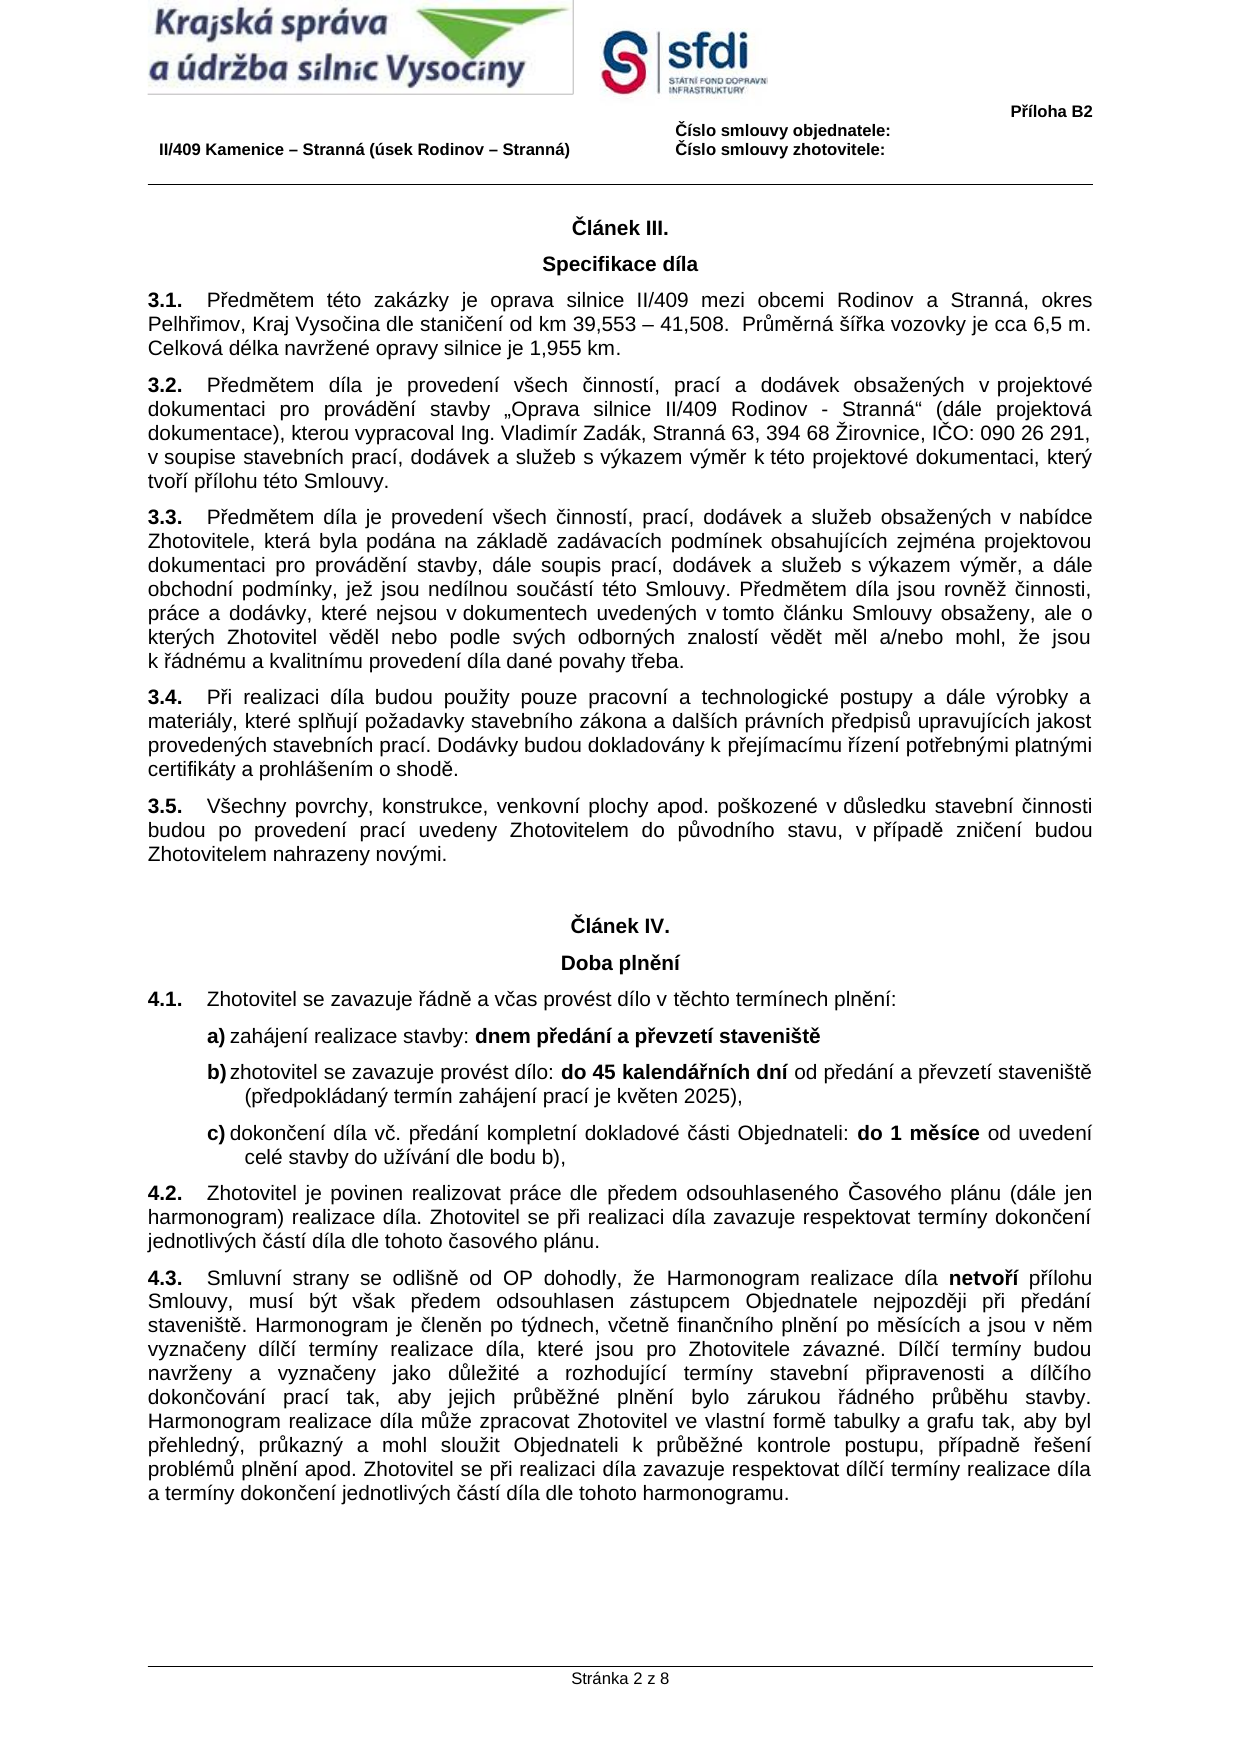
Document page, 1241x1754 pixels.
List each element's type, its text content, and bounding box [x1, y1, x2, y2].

subtitle Specifikace díla [148, 252, 1093, 276]
list zhotovitel se zavazuje provést dílo: do 45 kalendářních dní od předání a převzetí staveniště (předpokládaný termín zahájení prací je květen 2025), [207, 1060, 1093, 1108]
list Všechny povrchy, konstrukce, venkovní plochy apod. poškozené v důsledku stavební činnosti budou po provedení prací uvedeny Zhotovitelem do původního stavu, v případě zničení budou Zhotovitelem nahrazeny novými. [148, 793, 1093, 865]
text Článek III. [148, 215, 1093, 239]
list Zhotovitel je povinen realizovat práce dle předem odsouhlaseného Časového plánu (dále jen harmonogram) realizace díla. Zhotovitel se při realizaci díla zavazuje respektovat termíny dokončení jednotlivých částí díla dle tohoto časového plánu. [148, 1181, 1093, 1253]
subtitle Doba plnění [148, 951, 1093, 975]
list Zhotovitel se zavazuje řádně a včas provést dílo v těchto termínech plnění: [148, 987, 1093, 1011]
picture [598, 14, 768, 108]
list Předmětem díla je provedení všech činností, prací a dodávek obsažených v projektové dokumentaci pro provádění stavby „Oprava silnice II/409 Rodinov - Stranná“ (dále projektová dokumentace), kterou vypracoval Ing. Vladimír Zadák, Stranná 63, 394 68 Žirovnice, IČO: 090 26 291, v soupise stavebních prací, dodávek a služeb s výkazem výměr k této projektové dokumentaci, který tvoří přílohu této Smlouvy. [148, 373, 1093, 492]
list dokončení díla vč. předání kompletní dokladové části Objednateli: do 1 měsíce od uvedení celé stavby do užívání dle bodu b), [207, 1121, 1093, 1168]
list zahájení realizace stavby: dnem předání a převzetí staveniště [207, 1024, 1093, 1048]
list Smluvní strany se odlišně od OP dohodly, že Harmonogram realizace díla netvoří přílohu Smlouvy, musí být však předem odsouhlasen zástupcem Objednatele nejpozději při předání staveniště. Harmonogram je členěn po týdnech, včetně finančního plnění po měsících a jsou v něm vyznačeny dílčí termíny realizace díla, které jsou pro Zhotovitele závazné. Dílčí termíny budou navrženy a vyznačeny jako důležité a rozhodující termíny stavební připravenosti a dílčího dokončování prací tak, aby jejich průběžné plnění bylo zárukou řádného průběhu stavby. Harmonogram realizace díla může zpracovat Zhotovitel ve vlastní formě tabulky a grafu tak, aby byl přehledný, průkazný a mohl sloužit Objednateli k průběžné kontrole postupu, případně řešení problémů plnění apod. Zhotovitel se při realizaci díla zavazuje respektovat dílčí termíny realizace díla a termíny dokončení jednotlivých částí díla dle tohoto harmonogramu. [148, 1265, 1093, 1505]
picture [147, 0, 574, 96]
list Předmětem této zakázky je oprava silnice II/409 mezi obcemi Rodinov a Stranná, okres Pelhřimov, Kraj Vysočina dle staničení od km 39,553 – 41,508. Průměrná šířka vozovky je cca 6,5 m. Celková délka navržené opravy silnice je 1,955 km. [148, 288, 1093, 360]
list Předmětem díla je provedení všech činností, prací, dodávek a služeb obsažených v nabídce Zhotovitele, která byla podána na základě zadávacích podmínek obsahujících zejména projektovou dokumentaci pro provádění stavby, dále soupis prací, dodávek a služeb s výkazem výměr, a dále obchodní podmínky, jež jsou nedílnou součástí této Smlouvy. Předmětem díla jsou rovněž činnosti, práce a dodávky, které nejsou v dokumentech uvedených v tomto článku Smlouvy obsaženy, ale o kterých Zhotovitel věděl nebo podle svých odborných znalostí vědět měl a/nebo mohl, že jsou k řádnému a kvalitnímu provedení díla dané povahy třeba. [148, 505, 1093, 673]
list Při realizaci díla budou použity pouze pracovní a technologické postupy a dále výrobky a materiály, které splňují požadavky stavebního zákona a dalších právních předpisů upravujících jakost provedených stavebních prací. Dodávky budou dokladovány k přejímacímu řízení potřebnými platnými certifikáty a prohlášením o shodě. [148, 685, 1093, 781]
text Článek IV. [148, 914, 1093, 938]
